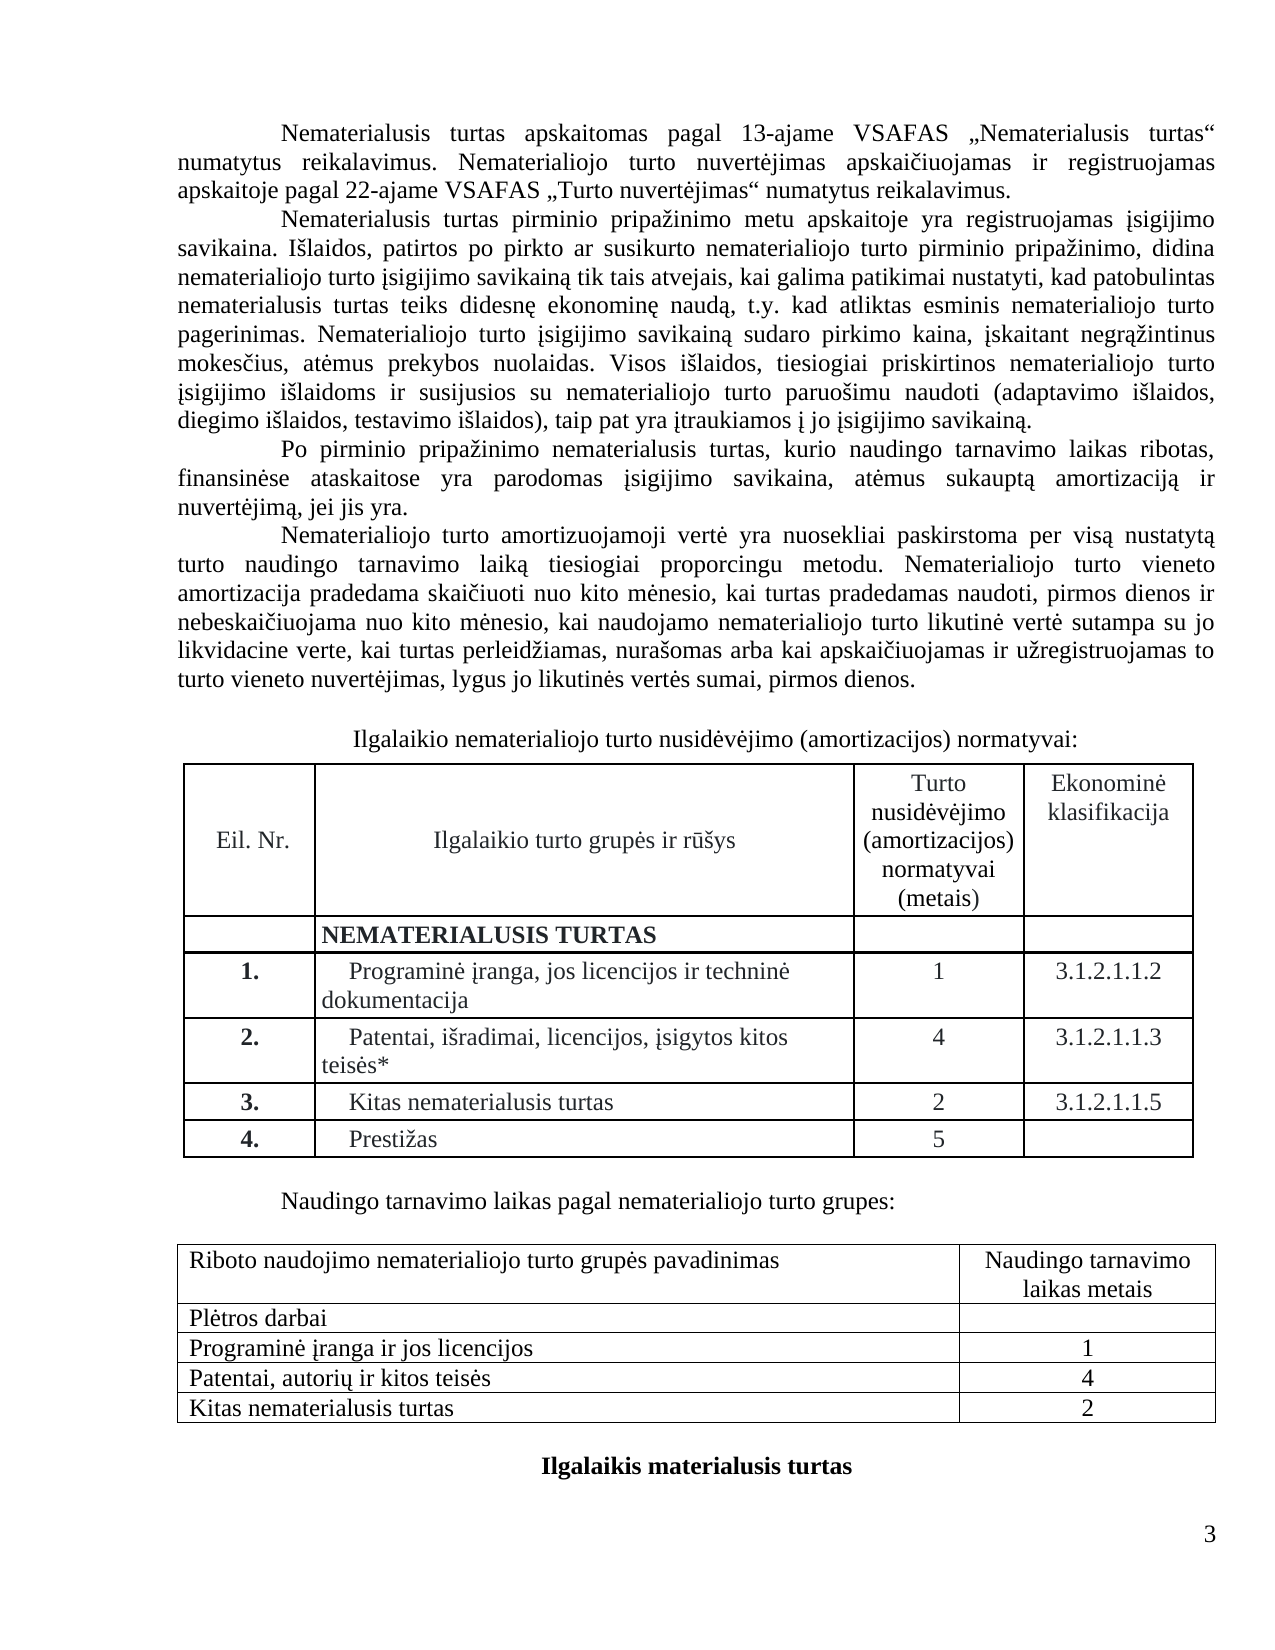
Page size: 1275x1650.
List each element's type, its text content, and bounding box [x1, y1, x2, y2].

table_header Naudingo tarnavimo laikas metais [960, 1245, 1215, 1302]
table_cell 3.1.2.1.1.3 [1025, 1019, 1192, 1082]
table_cell Kitas nematerialusis turtas [178, 1393, 959, 1422]
text Nematerialiojo turto amortizuojamoji vertė yra nuosekliai paskirstoma per visą nustatytą turto naudingo tarnavimo laiką tiesiogiai proporcingu metodu. Nematerialiojo turto vieneto amortizacija pradedama skaičiuoti nuo kito mėnesio, kai turtas pradedamas naudoti, pirmos dienos ir nebeskaičiuojama nuo kito mėnesio, kai naudojamo nematerialiojo turto likutinė vertė sutampa su jo likvidacine verte, kai turtas perleidžiamas, nurašomas arba kai apskaičiuojamas ir užregistruojamas to turto vieneto nuvertėjimas, lygus jo likutinės vertės sumai, pirmos dienos. [177, 521, 1216, 693]
table_cell 2 [960, 1393, 1215, 1422]
table_header Eil. Nr. [185, 765, 314, 915]
text Po pirminio pripažinimo nematerialusis turtas, kurio naudingo tarnavimo laikas ribotas, finansinėse ataskaitose yra parodomas įsigijimo savikaina, atėmus sukauptą amortizaciją ir nuvertėjimą, jei jis yra. [177, 434, 1216, 521]
text Nematerialusis turtas apskaitomas pagal 13-ajame VSAFAS „Nematerialusis turtas“ numatytus reikalavimus. Nematerialiojo turto nuvertėjimas apskaičiuojamas ir registruojamas apskaitoje pagal 22-ajame VSAFAS „Turto nuvertėjimas“ numatytus reikalavimus. [177, 118, 1216, 204]
table_header Ekonominė klasifikacija [1025, 765, 1192, 915]
table_cell 5 [855, 1121, 1023, 1156]
table_cell [855, 917, 1023, 951]
text Nematerialusis turtas pirminio pripažinimo metu apskaitoje yra registruojamas įsigijimo savikaina. Išlaidos, patirtos po pirkto ar susikurto nematerialiojo turto pirminio pripažinimo, didina nematerialiojo turto įsigijimo savikainą tik tais atvejais, kai galima patikimai nustatyti, kad patobulintas nematerialusis turtas teiks didesnę ekonominę naudą, t.y. kad atliktas esminis nematerialiojo turto pagerinimas. Nematerialiojo turto įsigijimo savikainą sudaro pirkimo kaina, įskaitant negrąžintinus mokesčius, atėmus prekybos nuolaidas. Visos išlaidos, tiesiogiai priskirtinos nematerialiojo turto įsigijimo išlaidoms ir susijusios su nematerialiojo turto paruošimu naudoti (adaptavimo išlaidos, diegimo išlaidos, testavimo išlaidos), taip pat yra įtraukiamos į jo įsigijimo savikainą. [177, 204, 1216, 434]
table_cell Plėtros darbai [178, 1304, 959, 1332]
table_cell 2. [185, 1019, 314, 1082]
table_cell 2 [855, 1084, 1023, 1119]
list Ilgalaikis materialusis turtas [177, 1451, 1216, 1480]
table_cell 3.1.2.1.1.2 [1025, 954, 1192, 1017]
table_cell 1 [855, 954, 1023, 1017]
table_cell Programinė įranga, jos licencijos ir techninė dokumentacija [316, 954, 853, 1017]
table_cell 4 [960, 1363, 1215, 1392]
table_header Ilgalaikio turto grupės ir rūšys [316, 765, 853, 915]
table_cell Prestižas [316, 1121, 853, 1156]
text Ilgalaikio nematerialiojo turto nusidėvėjimo (amortizacijos) normatyvai: [215, 724, 1216, 753]
table_cell Kitas nematerialusis turtas [316, 1084, 853, 1119]
table_cell Programinė įranga ir jos licencijos [178, 1333, 959, 1362]
table_cell Patentai, autorių ir kitos teisės [178, 1363, 959, 1392]
table_header Turto nusidėvėjimo (amortizacijos) normatyvai (metais) [855, 765, 1023, 915]
table_cell 4. [185, 1121, 314, 1156]
table_cell 4 [855, 1019, 1023, 1082]
table_cell [1025, 917, 1192, 951]
table_cell 1 [960, 1333, 1215, 1362]
table_cell NEMATERIALUSIS TURTAS [316, 917, 853, 951]
table_cell 3.1.2.1.1.5 [1025, 1084, 1192, 1119]
table_cell Patentai, išradimai, licencijos, įsigytos kitos teisės* [316, 1019, 853, 1082]
table_header Riboto naudojimo nematerialiojo turto grupės pavadinimas [178, 1245, 959, 1302]
table_cell [1025, 1121, 1192, 1156]
table_cell [185, 917, 314, 951]
table_cell [960, 1304, 1215, 1332]
text Naudingo tarnavimo laikas pagal nematerialiojo turto grupes: [177, 1186, 1216, 1215]
table_cell 1. [185, 954, 314, 1017]
table_cell 3. [185, 1084, 314, 1119]
